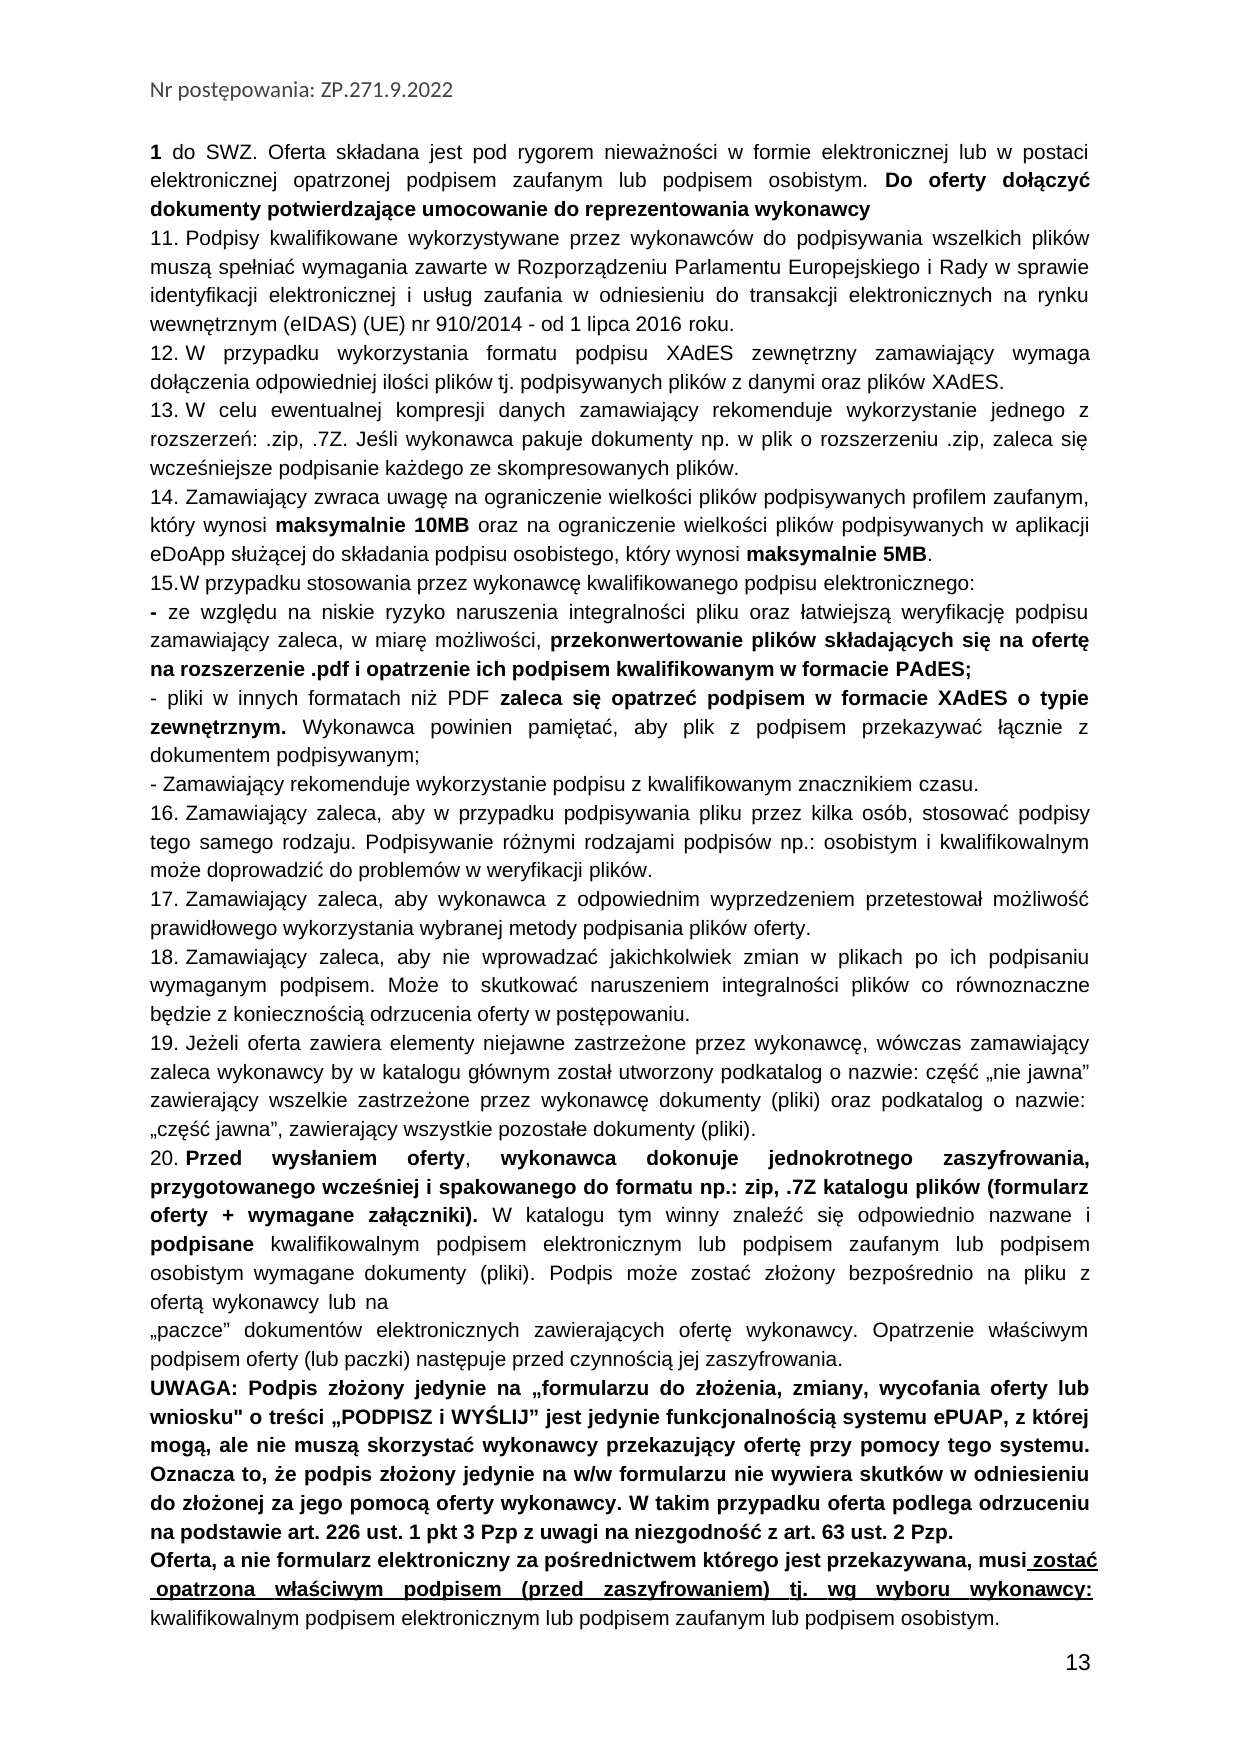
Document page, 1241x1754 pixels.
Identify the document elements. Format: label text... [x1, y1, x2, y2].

list ze względu na niskie ryzyko naruszenia integralności pliku oraz łatwiejszą weryfikację podpisu zamawiający zaleca, w miarę możliwości, przekonwertowanie plików składających się na ofertę na rozszerzenie .pdf i opatrzenie ich podpisem kwalifikowanym w formacie PAdES; [150, 599, 1090, 681]
list Zamawiający zaleca, aby nie wprowadzać jakichkolwiek zmian w plikach po ich podpisaniu wymaganym podpisem. Może to skutkować naruszeniem integralności plików co równoznaczne będzie z koniecznością odrzucenia oferty w postępowaniu. [150, 944, 1090, 1026]
list pliki w innych formatach niż PDF zaleca się opatrzeć podpisem w formacie XAdES o typie zewnętrznym. Wykonawca powinien pamiętać, aby plik z podpisem przekazywać łącznie z dokumentem podpisywanym; [150, 686, 1090, 767]
text 1 do SWZ. Oferta składana jest pod rygorem nieważności w formie elektronicznej lub w postaci elektronicznej opatrzonej podpisem zaufanym lub podpisem osobistym. Do oferty dołączyć dokumenty potwierdzające umocowanie do reprezentowania wykonawcy [150, 139, 1090, 221]
list Zamawiający zaleca, aby wykonawca z odpowiednim wyprzedzeniem przetestował możliwość prawidłowego wykorzystania wybranej metody podpisania plików oferty. [150, 887, 1090, 940]
list Zamawiający zaleca, aby w przypadku podpisywania pliku przez kilka osób, stosować podpisy tego samego rodzaju. Podpisywanie różnymi rodzajami podpisów np.: osobistym i kwalifikowalnym może doprowadzić do problemów w weryfikacji plików. [150, 801, 1091, 882]
subtitle UWAGA: Podpis złożony jedynie na „formularzu do złożenia, zmiany, wycofania oferty lub wniosku" o treści „PODPISZ i WYŚLIJ” jest jedynie funkcjonalnością systemu ePUAP, z której mogą, ale nie muszą skorzystać wykonawcy przekazujący ofertę przy pomocy tego systemu. Oznacza to, że podpis złożony jedynie na w/w formularzu nie wywiera skutków w odniesieniu do złożonej za jego pomocą oferty wykonawcy. W takim przypadku oferta podlega odrzuceniu na podstawie art. 226 ust. 1 pkt 3 Pzp z uwagi na niezgodność z art. 63 ust. 2 Pzp. [150, 1376, 1091, 1543]
text opatrzona właściwym podpisem (przed zaszyfrowaniem) tj. wg wyboru wykonawcy: [150, 1577, 1103, 1601]
list W celu ewentualnej kompresji danych zamawiający rekomenduje wykorzystanie jednego z rozszerzeń: .zip, .7Z. Jeśli wykonawca pakuje dokumenty np. w plik o rozszerzeniu .zip, zaleca się wcześniejsze podpisanie każdego ze skompresowanych plików. [150, 398, 1090, 480]
list W przypadku stosowania przez wykonawcę kwalifikowanego podpisu elektronicznego: [150, 571, 1103, 595]
text Oferta, a nie formularz elektroniczny za pośrednictwem którego jest przekazywana, musi zostać [150, 1548, 1103, 1572]
list Zamawiający rekomenduje wykorzystanie podpisu z kwalifikowanym znacznikiem czasu. [150, 772, 1103, 796]
list Podpisy kwalifikowane wykorzystywane przez wykonawców do podpisywania wszelkich plików muszą spełniać wymagania zawarte w Rozporządzeniu Parlamentu Europejskiego i Rady w sprawie identyfikacji elektronicznej i usług zaufania w odniesieniu do transakcji elektronicznych na rynku wewnętrznym (eIDAS) (UE) nr 910/2014 - od 1 lipca 2016 roku. [150, 226, 1090, 336]
list W przypadku wykorzystania formatu podpisu XAdES zewnętrzny zamawiający wymaga dołączenia odpowiedniej ilości plików tj. podpisywanych plików z danymi oraz plików XAdES. [150, 341, 1090, 393]
text kwalifikowalnym podpisem elektronicznym lub podpisem zaufanym lub podpisem osobistym. [150, 1606, 1103, 1630]
text „część jawna”, zawierający wszystkie pozostałe dokumenty (pliki). [150, 1117, 1103, 1141]
text „paczce” dokumentów elektronicznych zawierających ofertę wykonawcy. Opatrzenie właściwym podpisem oferty (lub paczki) następuje przed czynnością jej zaszyfrowania. [150, 1318, 1089, 1371]
list Przed wysłaniem oferty, wykonawca dokonuje jednokrotnego zaszyfrowania, przygotowanego wcześniej i spakowanego do formatu np.: zip, .7Z katalogu plików (formularz oferty + wymagane załączniki). W katalogu tym winny znaleźć się odpowiednio nazwane i podpisane kwalifikowalnym podpisem elektronicznym lub podpisem zaufanym lub podpisem osobistym wymagane dokumenty (pliki). Podpis może zostać złożony bezpośrednio na pliku z ofertą wykonawcy lub na [150, 1146, 1090, 1313]
list Zamawiający zwraca uwagę na ograniczenie wielkości plików podpisywanych profilem zaufanym, który wynosi maksymalnie 10MB oraz na ograniczenie wielkości plików podpisywanych w aplikacji eDoApp służącej do składania podpisu osobistego, który wynosi maksymalnie 5MB. [150, 484, 1090, 566]
list Jeżeli oferta zawiera elementy niejawne zastrzeżone przez wykonawcę, wówczas zamawiający zaleca wykonawcy by w katalogu głównym został utworzony podkatalog o nazwie: część „nie jawna” zawierający wszelkie zastrzeżone przez wykonawcę dokumenty (pliki) oraz podkatalog o nazwie: [150, 1031, 1091, 1112]
